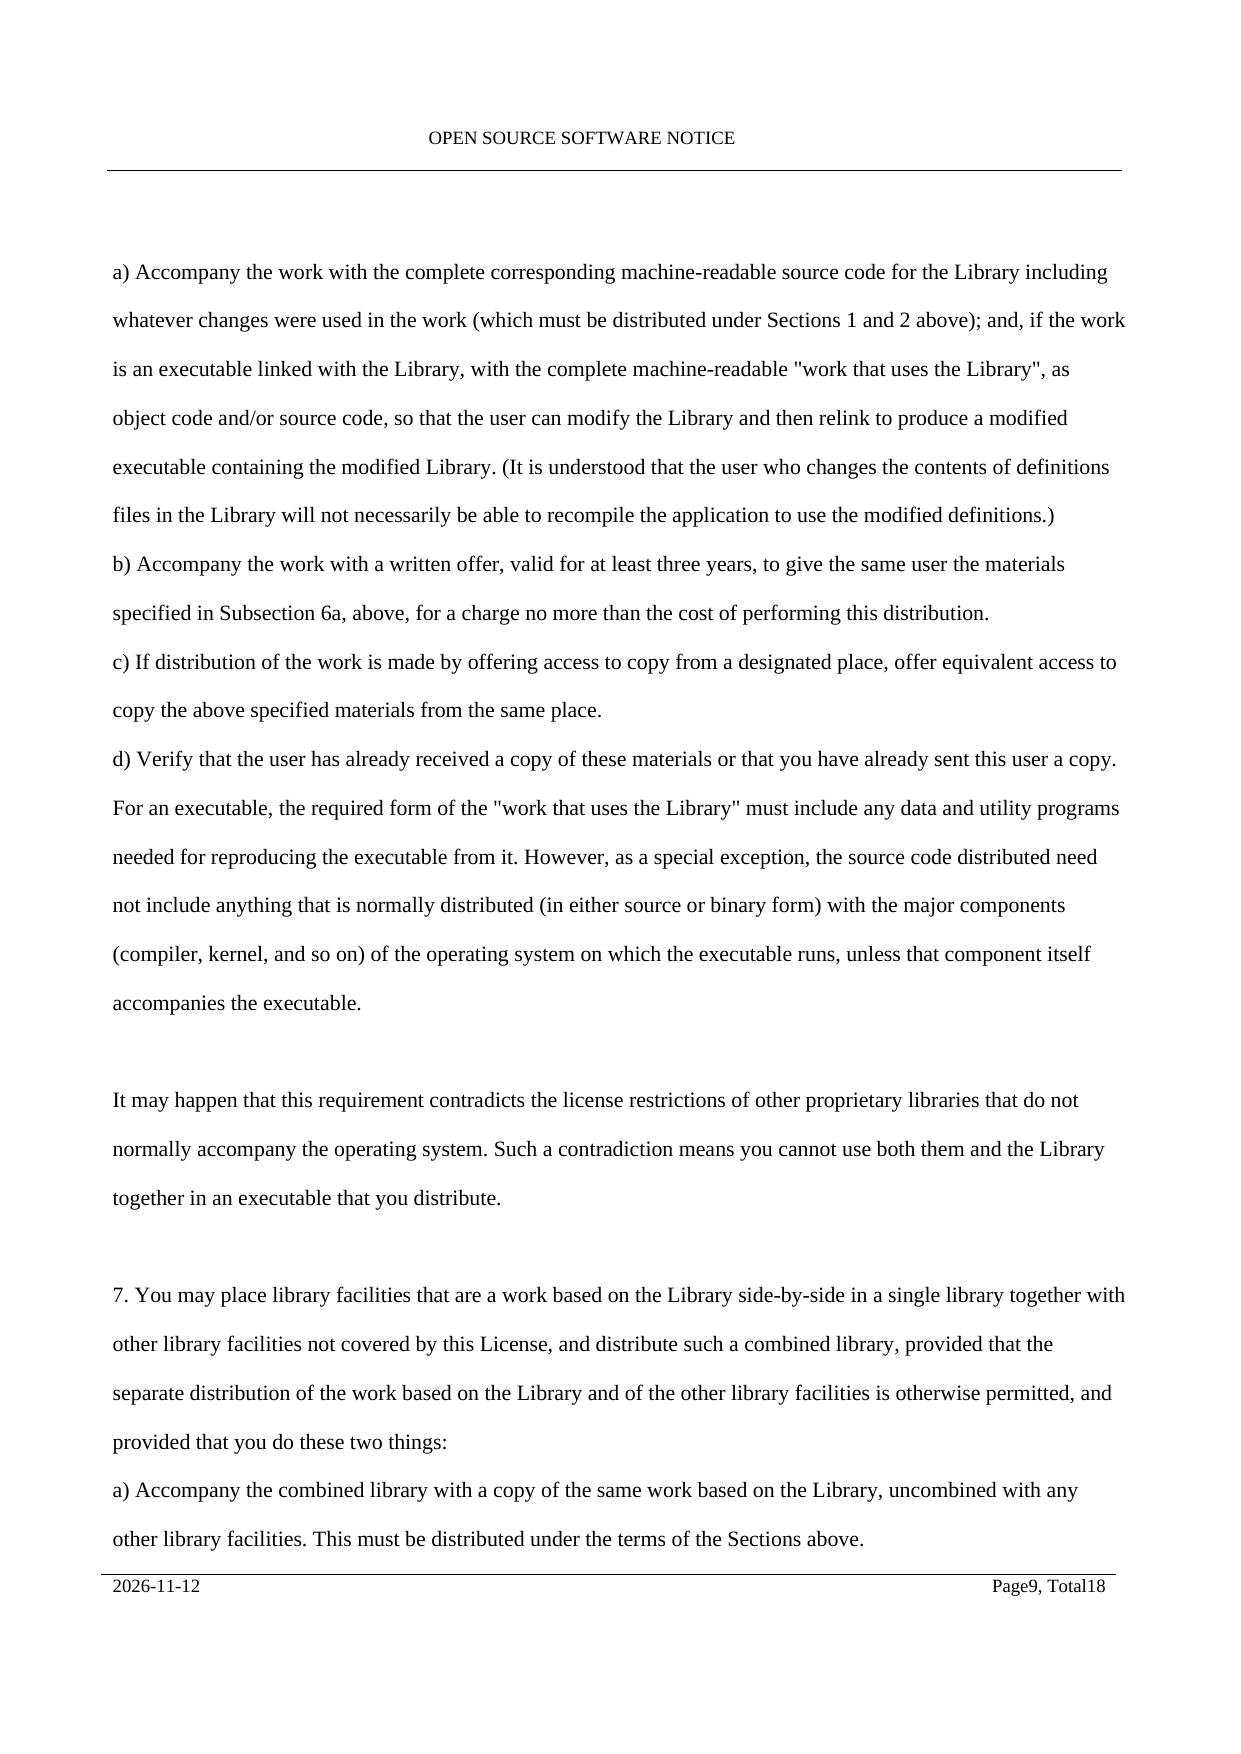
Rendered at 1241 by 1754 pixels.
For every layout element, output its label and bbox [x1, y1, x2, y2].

text [112, 206, 1128, 1555]
